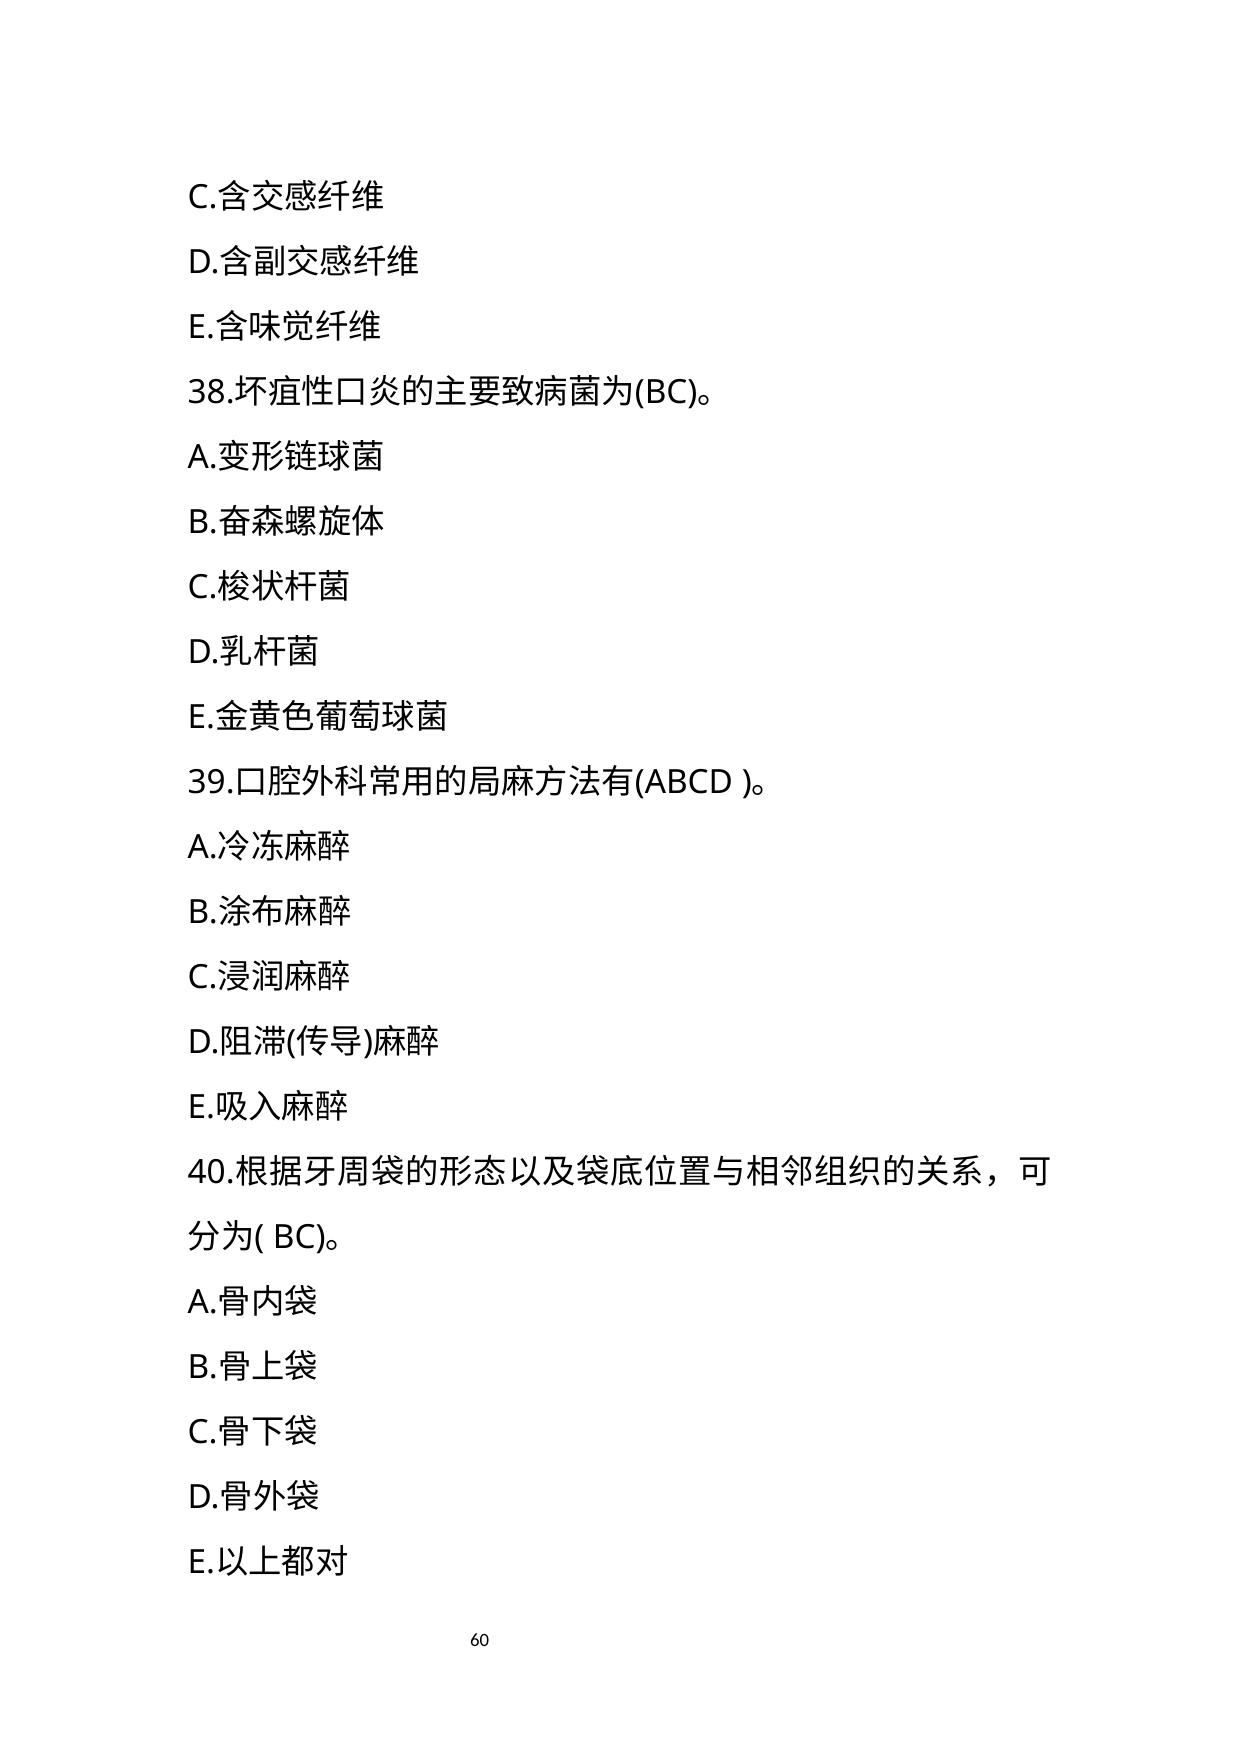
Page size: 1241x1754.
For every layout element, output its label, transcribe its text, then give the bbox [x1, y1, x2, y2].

text C.骨下袋 [187, 1397, 1053, 1462]
text C.浸润麻醉 [187, 942, 1053, 1007]
text B.奋森螺旋体 [187, 487, 1053, 552]
text E.金黄色葡萄球菌 [187, 682, 1053, 747]
text D.骨外袋 [187, 1462, 1053, 1527]
text A.骨内袋 [187, 1267, 1053, 1332]
text E.含味觉纤维 [187, 292, 1053, 357]
text D.含副交感纤维 [187, 227, 1053, 292]
text E.吸入麻醉 [187, 1072, 1053, 1137]
text A.变形链球菌 [187, 422, 1053, 487]
text E.以上都对 [187, 1527, 1053, 1592]
text D.乳杆菌 [187, 617, 1053, 682]
text C.梭状杆菌 [187, 552, 1053, 617]
text 39.口腔外科常用的局麻方法有(ABCD )。 [187, 747, 1053, 812]
text A.冷冻麻醉 [187, 812, 1053, 877]
text 38.坏疽性口炎的主要致病菌为(BC)。 [187, 357, 1053, 422]
text 40.根据牙周袋的形态以及袋底位置与相邻组织的关系，可分为( BC)。 [187, 1137, 1053, 1267]
text B.涂布麻醉 [187, 877, 1053, 942]
text B.骨上袋 [187, 1332, 1053, 1397]
text D.阻滞(传导)麻醉 [187, 1007, 1053, 1072]
text C.含交感纤维 [187, 162, 1053, 227]
